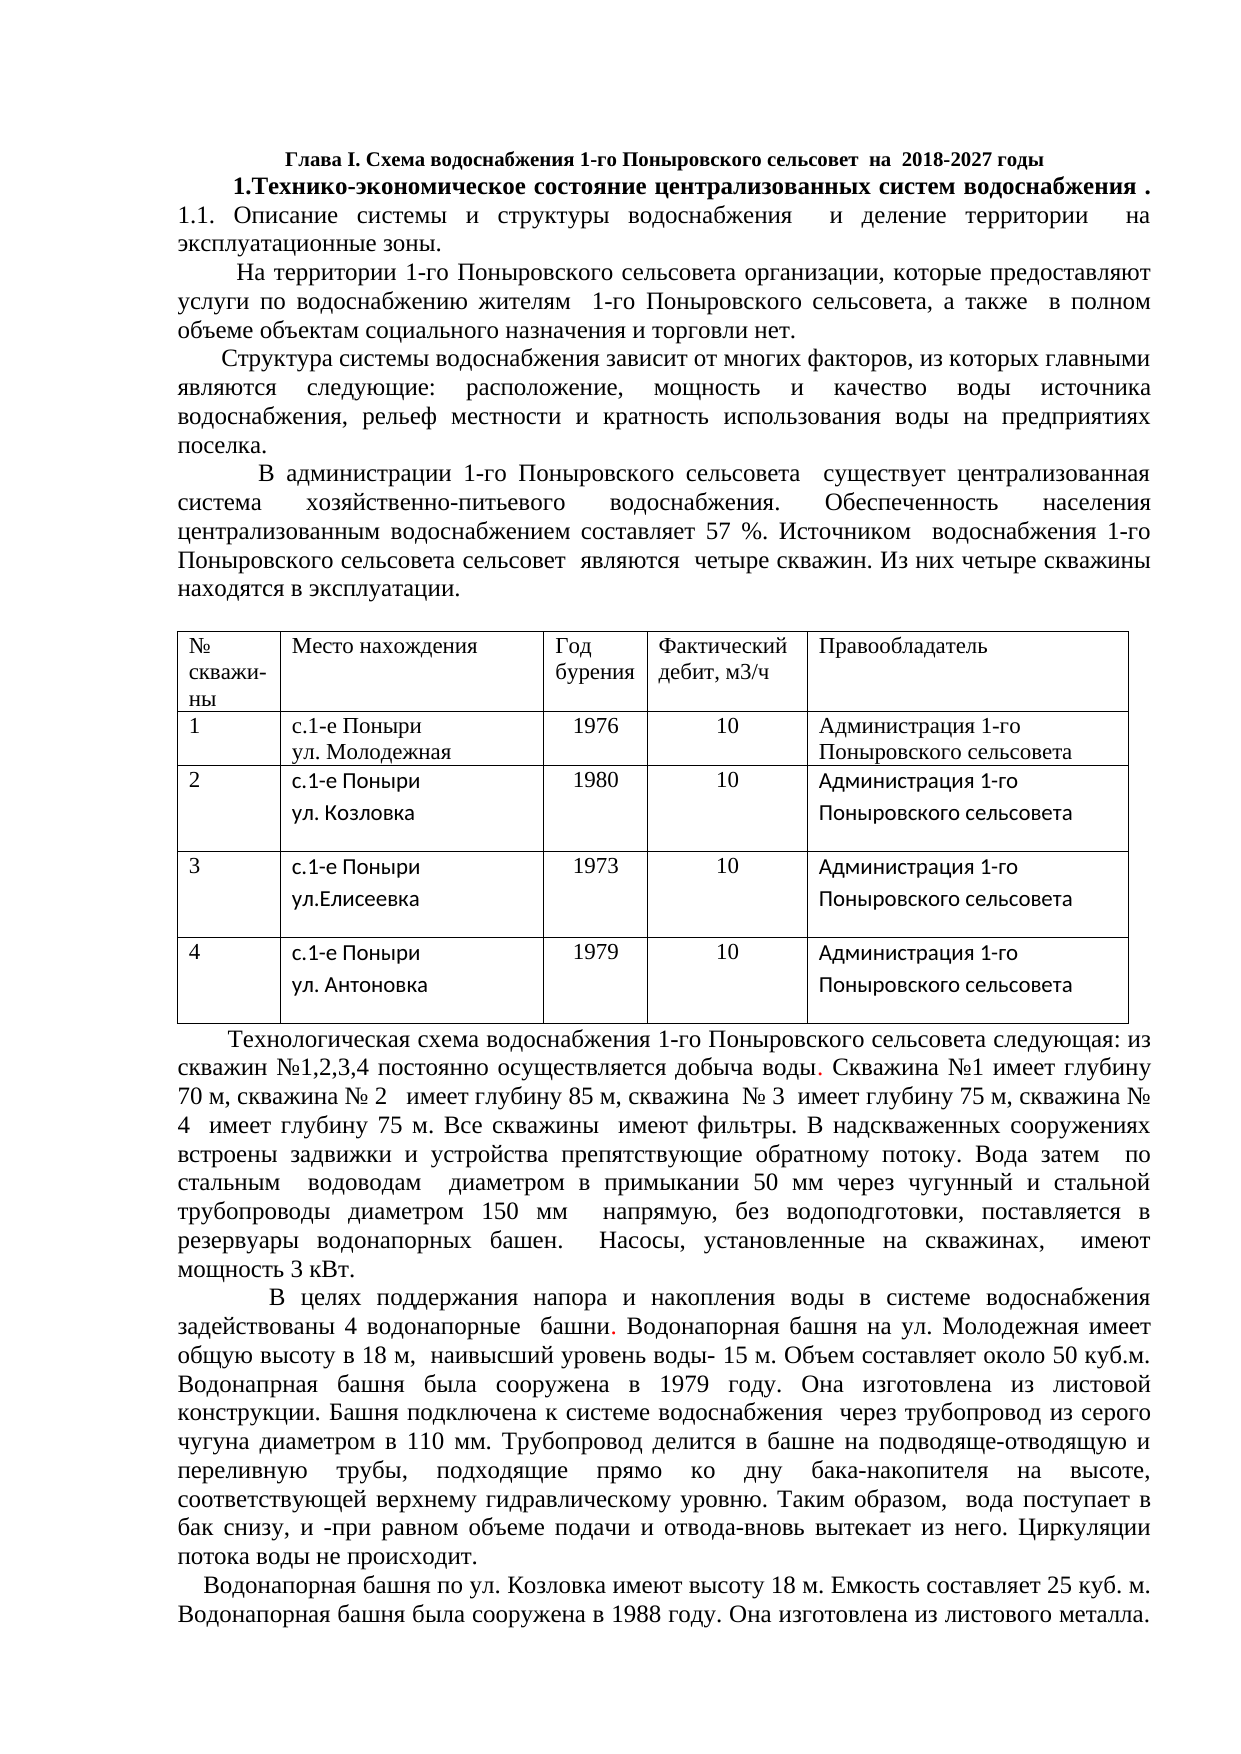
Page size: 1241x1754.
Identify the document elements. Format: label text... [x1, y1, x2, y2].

table_cell 4 [178, 938, 280, 1023]
text Технологическая схема водоснабжения 1-го Поныровского сельсовета следующая: из скважин №1,2,3,4 постоянно осуществляется добыча воды. Скважина №1 имеет глубину 70 м, скважина № 2 имеет глубину 85 м, скважина № 3 имеет глубину 75 м, скважина № 4 имеет глубину 75 м. Все скважины имеют фильтры. В надскваженных сооружениях встроены задвижки и устройства препятствующие обратному потоку. Вода затем по стальным водоводам диаметром в примыкании через чугунный и стальной трубопроводы диаметром напрямую, без водоподготовки, поставляется в резервуары водонапорных башен. Насосы, установленные на скважинах, имеют мощность 3 кВт. [177, 1024, 1152, 1282]
text 1.Технико-экономическое состояние централизованных систем водоснабжения . 1.1. Описание системы и структуры водоснабжения и деление территории на эксплуатационные зоны. [177, 171, 1152, 257]
table_cell 1979 [544, 938, 647, 1023]
text Структура системы водоснабжения зависит от многих факторов, из которых главными являются следующие: расположение, мощность и качество воды источника водоснабжения, рельеф местности и кратность использования воды на предприятиях поселка. [177, 343, 1152, 458]
table_cell 1973 [544, 852, 647, 937]
table_cell Администрация 1-го Поныровского сельсовета [808, 938, 1128, 1023]
table_cell Администрация 1-го Поныровского сельсовета [808, 712, 1128, 765]
table_cell Администрация 1-го Поныровского сельсовета [808, 766, 1128, 851]
table_cell 1980 [544, 766, 647, 851]
table_cell 2 [178, 766, 280, 851]
table_cell Администрация 1-го Поныровского сельсовета [808, 852, 1128, 937]
table_cell с.1-е Поныри ул. Молодежная [281, 712, 543, 765]
table_header Год бурения [544, 632, 647, 711]
table_header Место нахождения [281, 632, 543, 711]
text На территории 1-го Поныровского сельсовета организации, которые предоставляют услуги по водоснабжению жителям 1-го Поныровского сельсовета, а также в полном объеме объектам социального назначения и торговли нет. [177, 257, 1152, 343]
table_header Фактический дебит, м3/ч [648, 632, 807, 711]
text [177, 1570, 1152, 1627]
table_cell с.1-е Поныри ул.Елисеевка [281, 852, 543, 937]
table_cell 1976 [544, 712, 647, 765]
text В администрации 1-го Поныровского сельсовета существует централизованная система хозяйственно-питьевого водоснабжения. Обеспеченность населения централизованным водоснабжением составляет 57 %. Источником водоснабжения 1-го Поныровского сельсовета сельсовет являются четыре скважин. Из них четыре скважины находятся в эксплуатации. [177, 458, 1152, 602]
table_cell 10 [648, 712, 807, 765]
text В целях поддержания напора и накопления воды в системе водоснабжения задействованы 4 водонапорные башни. Водонапорная башня на ул. Молодежная имеет общую высоту в , наивысший уровень воды- 15 м. Объем составляет около 50 куб.м. Водонапрная башня была сооружена в 1979 году. Она изготовлена из листовой конструкции. Башня подключена к системе водоснабжения через трубопровод из серого чугуна диаметром в 110 мм. Трубопровод делится в башне на подводяще-отводящую и переливную трубы, подходящие прямо ко дну бака-накопителя на высоте, соответствующей верхнему гидравлическому уровню. Таким образом, вода поступает в бак снизу, и -при равном объеме подачи и отвода-вновь вытекает из него. Циркуляции потока воды не происходит. [177, 1282, 1152, 1570]
table_header № скважи-ны [178, 632, 280, 711]
table_cell 10 [648, 938, 807, 1023]
table_cell 10 [648, 766, 807, 851]
table_cell с.1-е Поныри ул. Козловка [281, 766, 543, 851]
table_cell 10 [648, 852, 807, 937]
table_header Правообладатель [808, 632, 1128, 711]
text Глава I. Схема водоснабжения 1-го Поныровского сельсовет на 2018-2027 годы [177, 147, 1152, 171]
table_cell с.1-е Поныри ул. Антоновка [281, 938, 543, 1023]
table_cell 3 [178, 852, 280, 937]
table_cell 1 [178, 712, 280, 765]
